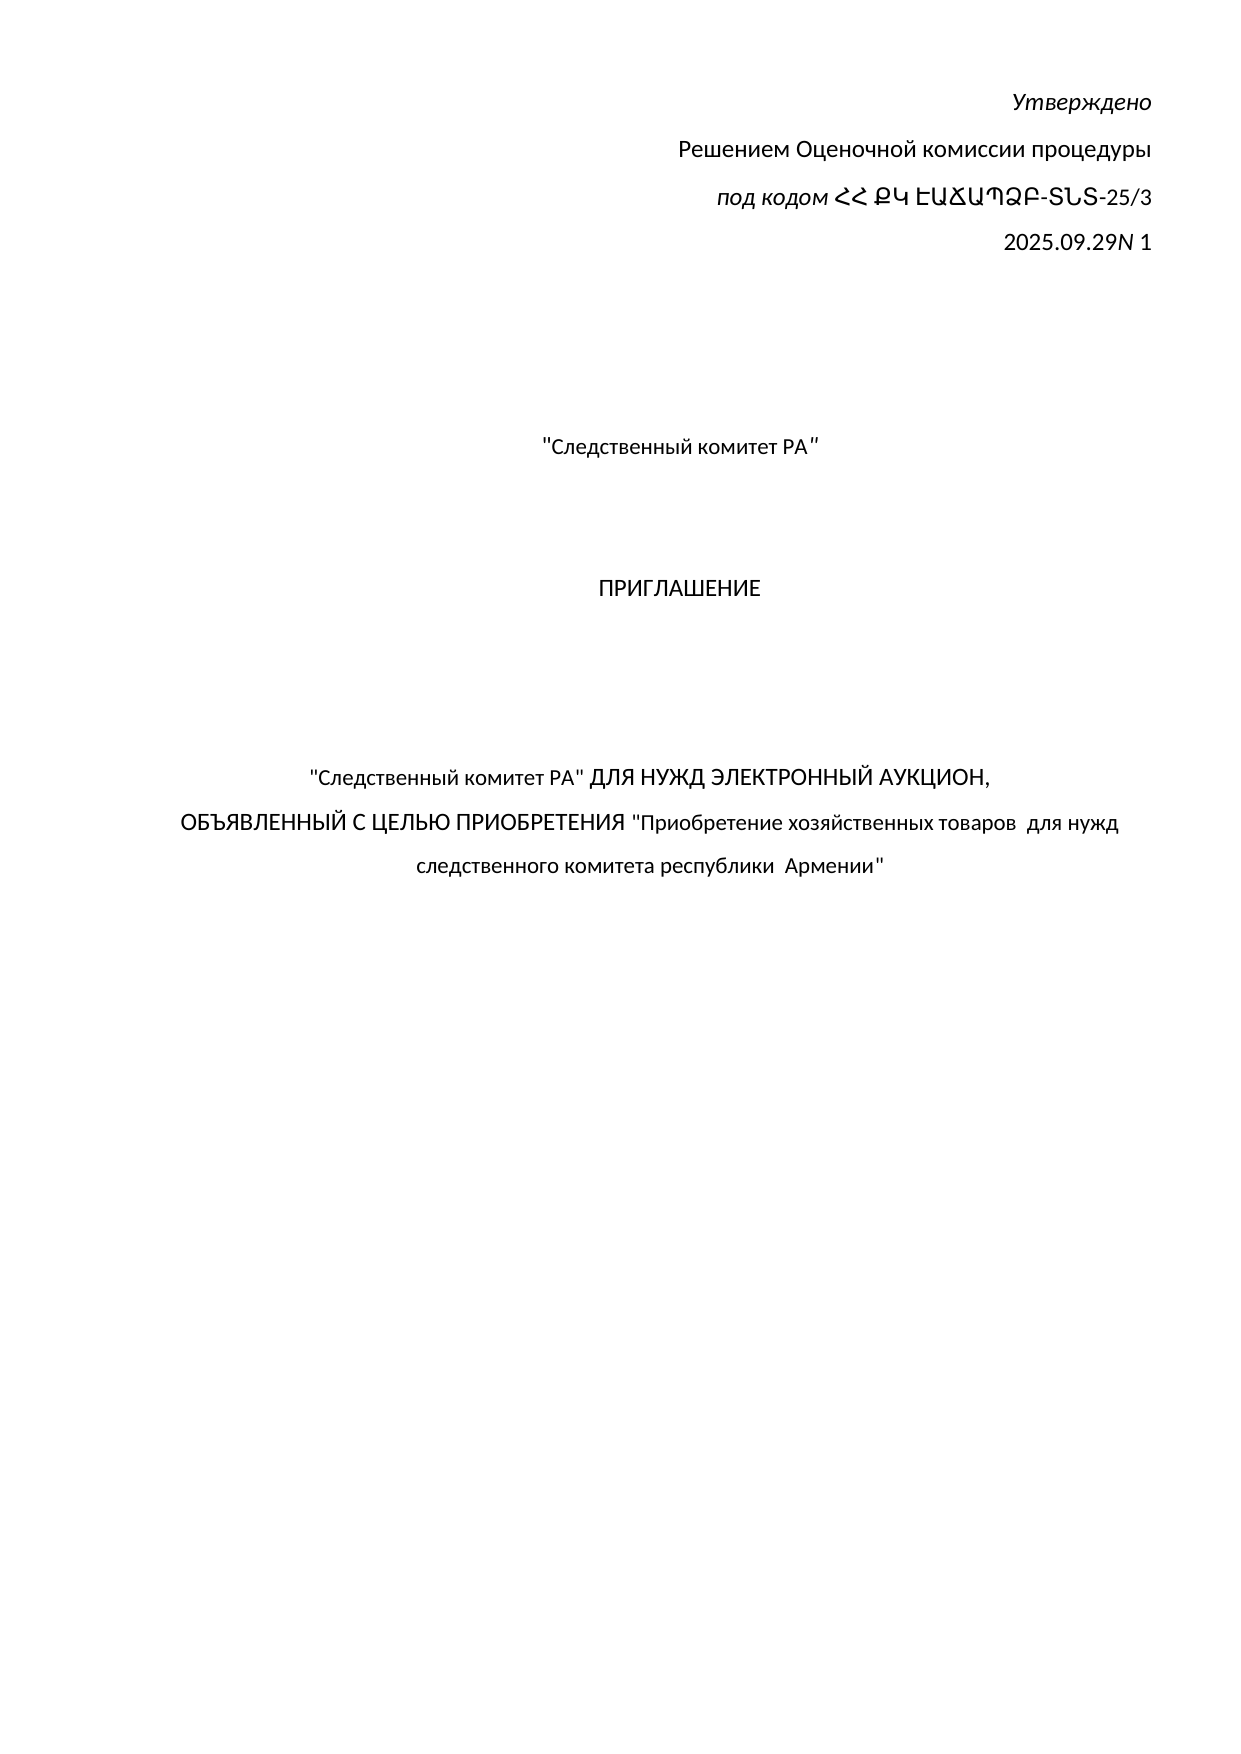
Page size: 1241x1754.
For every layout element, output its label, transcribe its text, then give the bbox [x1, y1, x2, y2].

text ПРИГЛАШЕНИЕ [148, 572, 1152, 603]
text "Следственный комитет РА" [148, 431, 1152, 461]
text Решением Оценочной комиссии процедуры [148, 134, 1152, 164]
text под кодом ՀՀ ՔԿ ԷԱՃԱՊՁԲ-ՏՆՏ-25/3 2025.09.29 N 1 [148, 181, 1152, 257]
text Утверждено [148, 86, 1152, 117]
text ОБЪЯВЛЕННЫЙ С ЦЕЛЬЮ ПРИОБРЕТЕНИЯ "Приобретение хозяйственных товаров для нужд следственного комитета республики Армении" [148, 807, 1152, 879]
text "Следственный комитет РА" ДЛЯ НУЖД ЭЛЕКТРОННЫЙ АУКЦИОН, [148, 761, 1152, 791]
